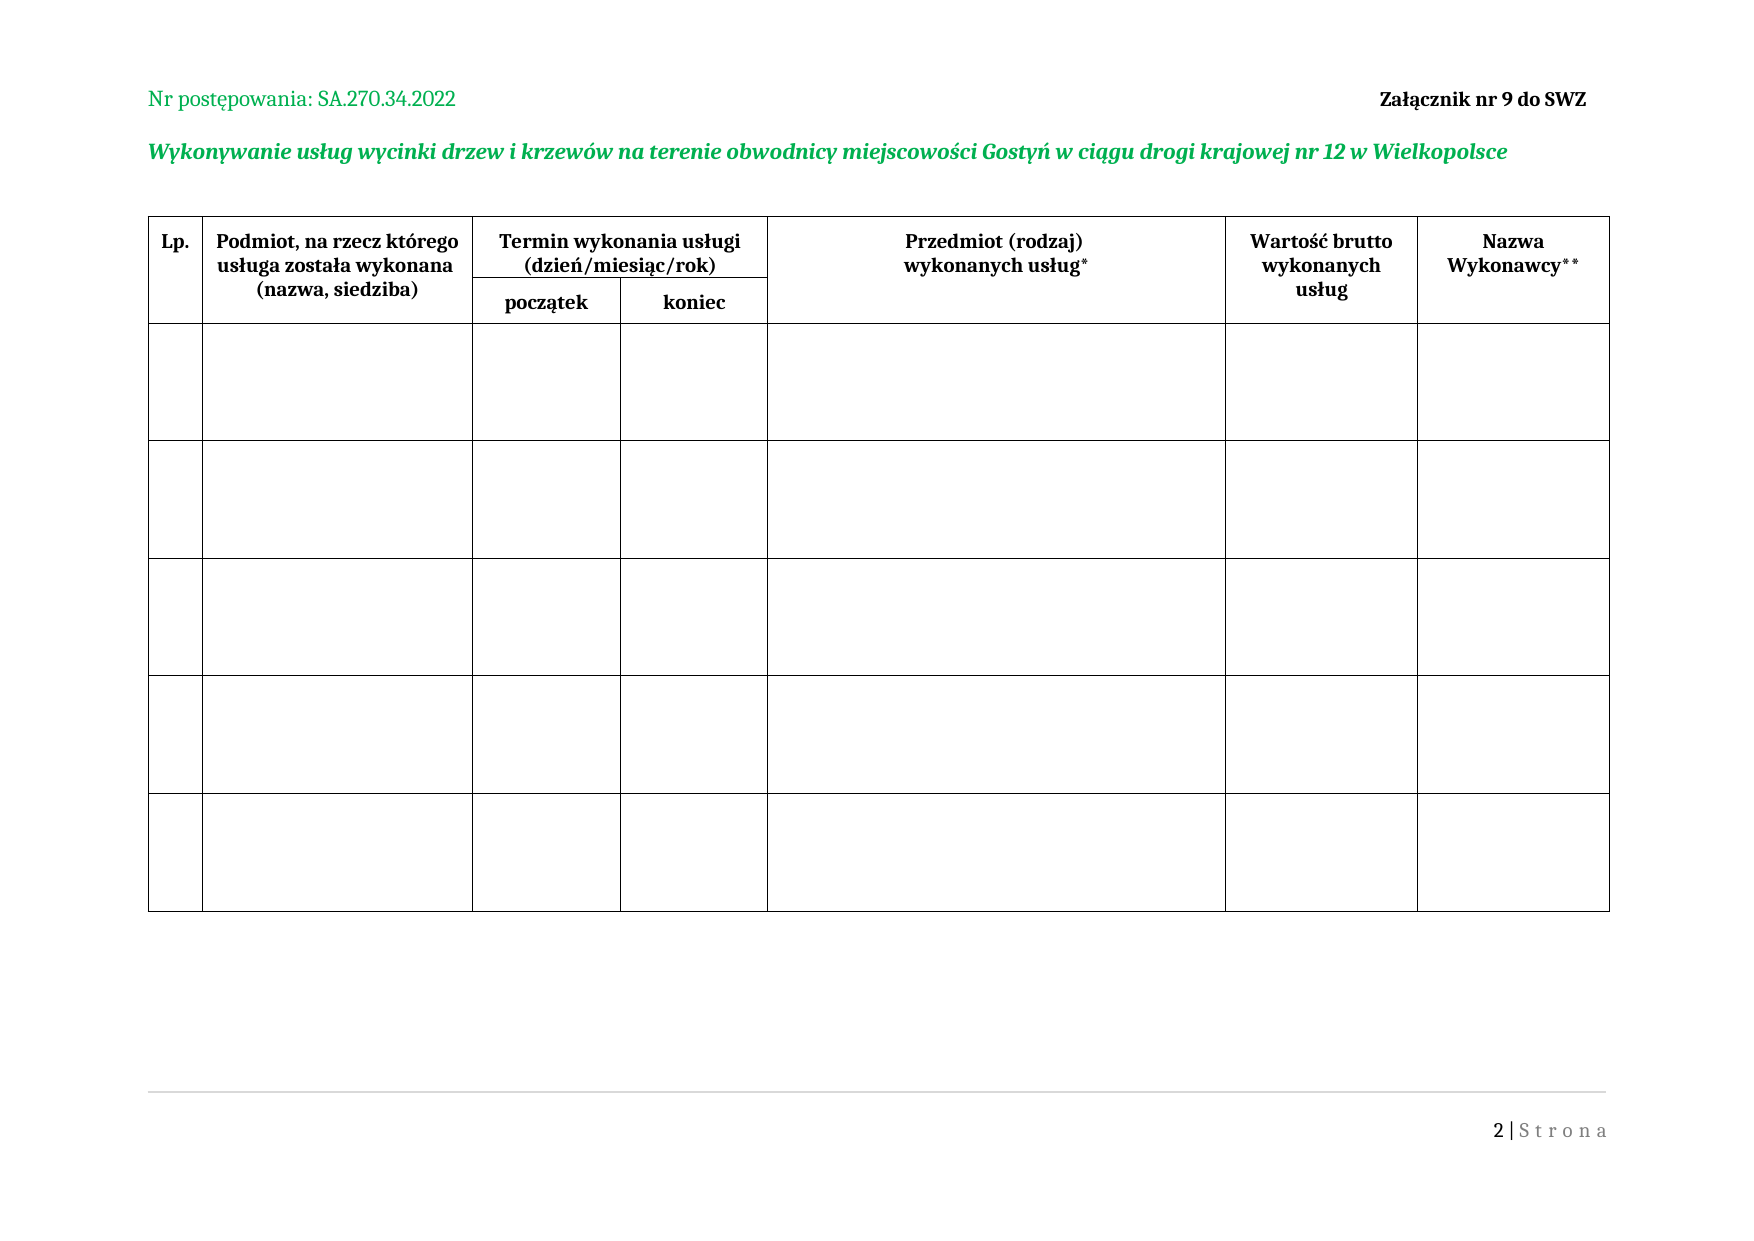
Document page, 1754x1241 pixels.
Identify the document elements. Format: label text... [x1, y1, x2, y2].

table_cell początek [473, 278, 620, 322]
table_cell [473, 559, 620, 675]
table_cell [768, 559, 1225, 675]
table_cell [768, 324, 1225, 440]
table_cell [1418, 559, 1609, 675]
table_cell [149, 324, 202, 440]
table_cell [149, 794, 202, 911]
table_cell [768, 676, 1225, 793]
table_cell [1226, 794, 1417, 911]
table_cell [203, 324, 472, 440]
table_cell [768, 794, 1225, 911]
table_cell [1418, 324, 1609, 440]
table_cell [1226, 676, 1417, 793]
table_cell [203, 441, 472, 558]
table_cell [621, 441, 767, 558]
table_cell [149, 676, 202, 793]
table_cell [1418, 794, 1609, 911]
table_cell koniec [621, 278, 767, 322]
table_header Wartość brutto wykonanych usług [1226, 217, 1417, 322]
table_cell [473, 324, 620, 440]
table_header Lp. [149, 217, 202, 322]
table_header Podmiot, na rzecz którego usługa została wykonana (nazwa, siedziba) [203, 217, 472, 322]
table_cell [621, 794, 767, 911]
table_header Termin wykonania usługi (dzień/miesiąc/rok) [473, 217, 767, 277]
table_cell [621, 324, 767, 440]
table_header Nazwa Wykonawcy** [1418, 217, 1609, 322]
table_cell [621, 559, 767, 675]
table_cell [1418, 676, 1609, 793]
table_cell [203, 676, 472, 793]
table_cell [1226, 559, 1417, 675]
table_cell [768, 441, 1225, 558]
table_cell [473, 676, 620, 793]
table_cell [1226, 324, 1417, 440]
table_cell [621, 676, 767, 793]
table_cell [149, 441, 202, 558]
table_cell [203, 559, 472, 675]
table_cell [1418, 441, 1609, 558]
table_cell [149, 559, 202, 675]
table_header Przedmiot (rodzaj) wykonanych usług* [768, 217, 1225, 322]
table_cell [203, 794, 472, 911]
table_cell [473, 441, 620, 558]
table_cell [473, 794, 620, 911]
table_cell [1226, 441, 1417, 558]
